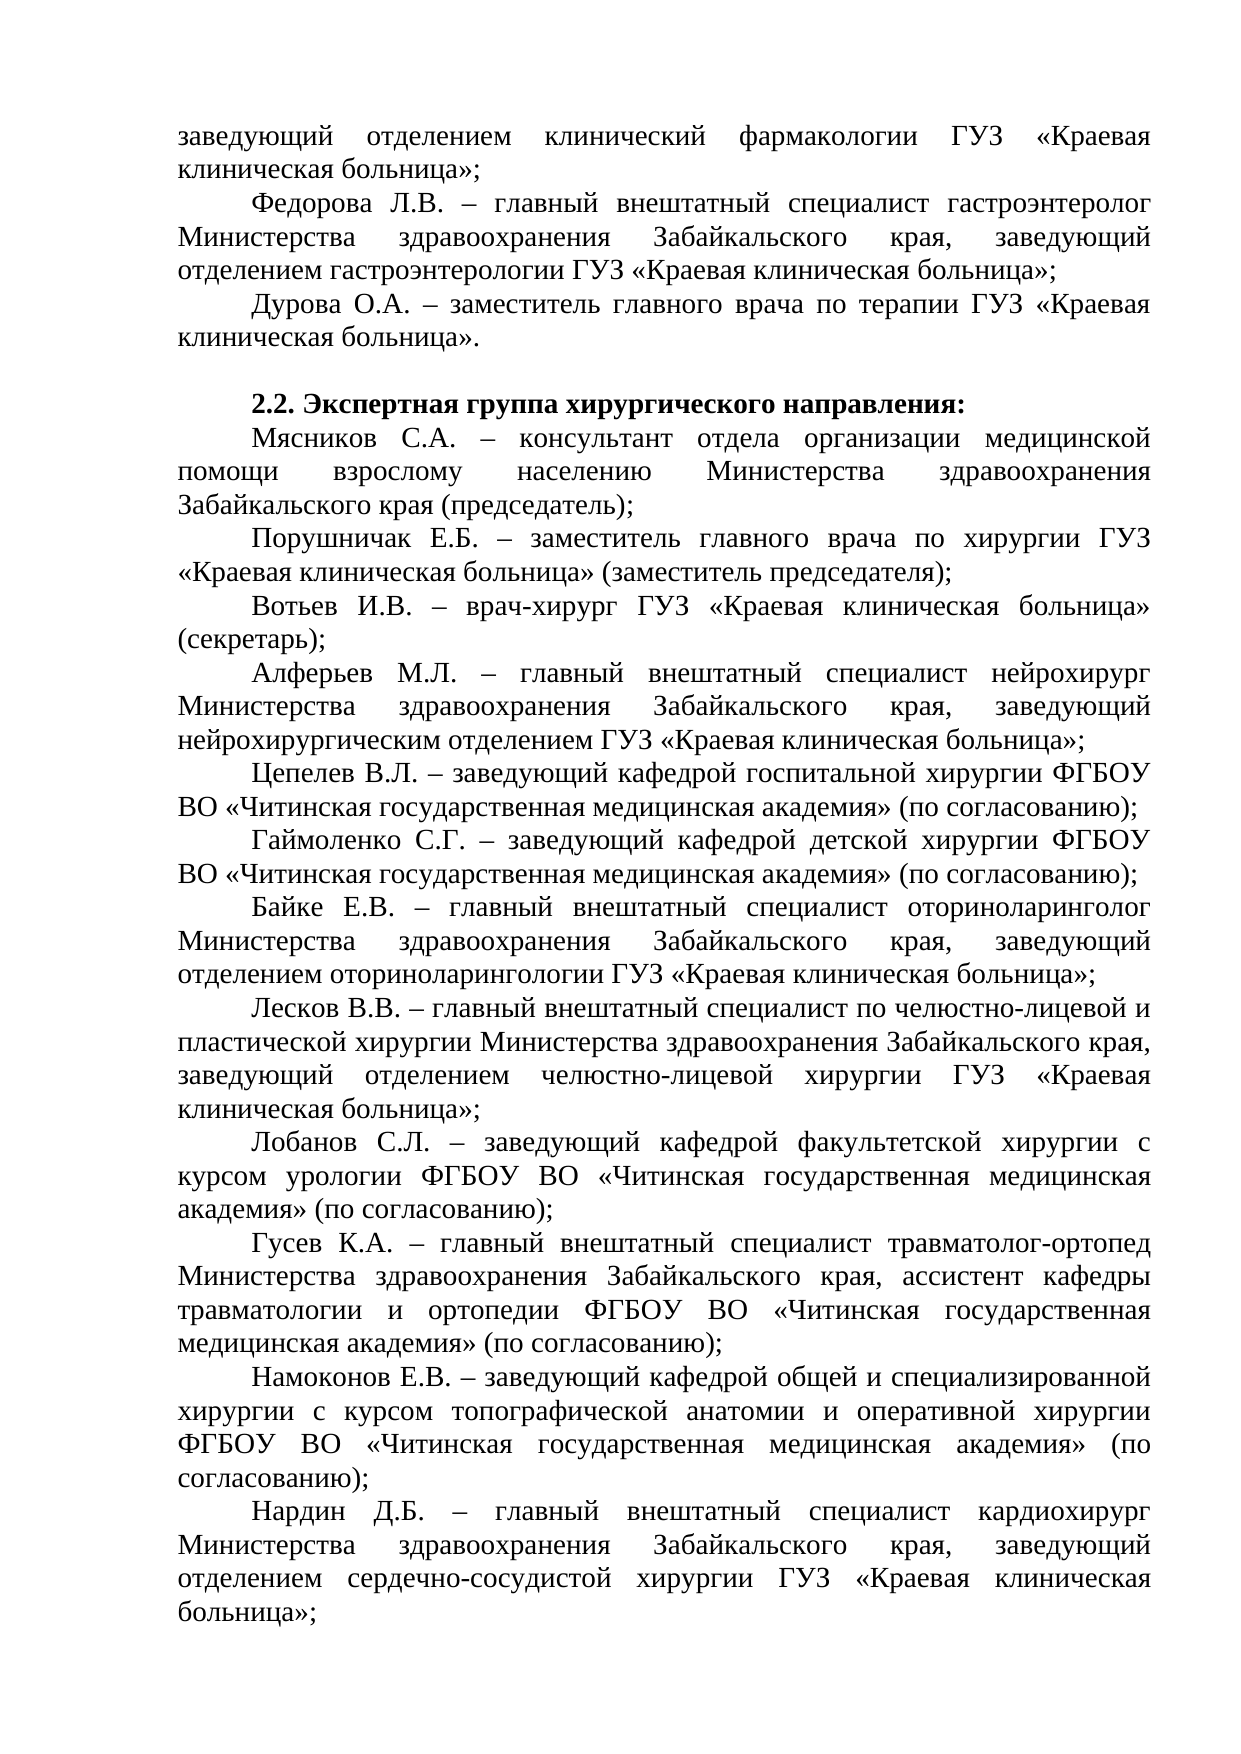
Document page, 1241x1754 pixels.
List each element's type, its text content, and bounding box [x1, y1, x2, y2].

text Лобанов С.Л. – заведующий кафедрой факультетской хирургии с курсом урологии ФГБОУ ВО «Читинская государственная медицинская академия» (по согласованию); [177, 1124, 1152, 1225]
text Федорова Л.В. – главный внештатный специалист гастроэнтеролог Министерства здравоохранения Забайкальского края, заведующий отделением гастроэнтерологии ГУЗ «Краевая клиническая больница»; [177, 185, 1152, 286]
text Намоконов Е.В. – заведующий кафедрой общей и специализированной хирургии с курсом топографической анатомии и оперативной хирургии ФГБОУ ВО «Читинская государственная медицинская академия» (по согласованию); [177, 1359, 1152, 1493]
text Гусев К.А. – главный внештатный специалист травматолог-ортопед Министерства здравоохранения Забайкальского края, ассистент кафедры травматологии и ортопедии ФГБОУ ВО «Читинская государственная медицинская академия» (по согласованию); [177, 1225, 1152, 1359]
text Алферьев М.Л. – главный внештатный специалист нейрохирург Министерства здравоохранения Забайкальского края, заведующий нейрохирургическим отделением ГУЗ «Краевая клиническая больница»; [177, 655, 1152, 755]
text Дурова О.А. – заместитель главного врача по терапии ГУЗ «Краевая клиническая больница». [177, 286, 1152, 353]
text Нардин Д.Б. – главный внештатный специалист кардиохирург Министерства здравоохранения Забайкальского края, заведующий отделением сердечно-сосудистой хирургии ГУЗ «Краевая клиническая больница»; [177, 1493, 1152, 1627]
text Вотьев И.В. – врач-хирург ГУЗ «Краевая клиническая больница» (секретарь); [177, 588, 1152, 655]
text Лесков В.В. – главный внештатный специалист по челюстно-лицевой и пластической хирургии Министерства здравоохранения Забайкальского края, заведующий отделением челюстно-лицевой хирургии ГУЗ «Краевая клиническая больница»; [177, 990, 1152, 1124]
text Порушничак Е.Б. – заместитель главного врача по хирургии ГУЗ «Краевая клиническая больница» (заместитель председателя); [177, 521, 1152, 588]
text Гаймоленко С.Г. – заведующий кафедрой детской хирургии ФГБОУ ВО «Читинская государственная медицинская академия» (по согласованию); [177, 822, 1152, 889]
text 2.2. Экспертная группа хирургического направления: [177, 386, 1220, 420]
text Цепелев В.Л. – заведующий кафедрой госпитальной хирургии ФГБОУ ВО «Читинская государственная медицинская академия» (по согласованию); [177, 755, 1152, 822]
text Байке Е.В. – главный внештатный специалист оториноларинголог Министерства здравоохранения Забайкальского края, заведующий отделением оториноларингологии ГУЗ «Краевая клиническая больница»; [177, 889, 1152, 990]
text Мясников С.А. – консультант отдела организации медицинской помощи взрослому населению Министерства здравоохранения Забайкальского края (председатель); [177, 420, 1152, 521]
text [177, 118, 1152, 185]
